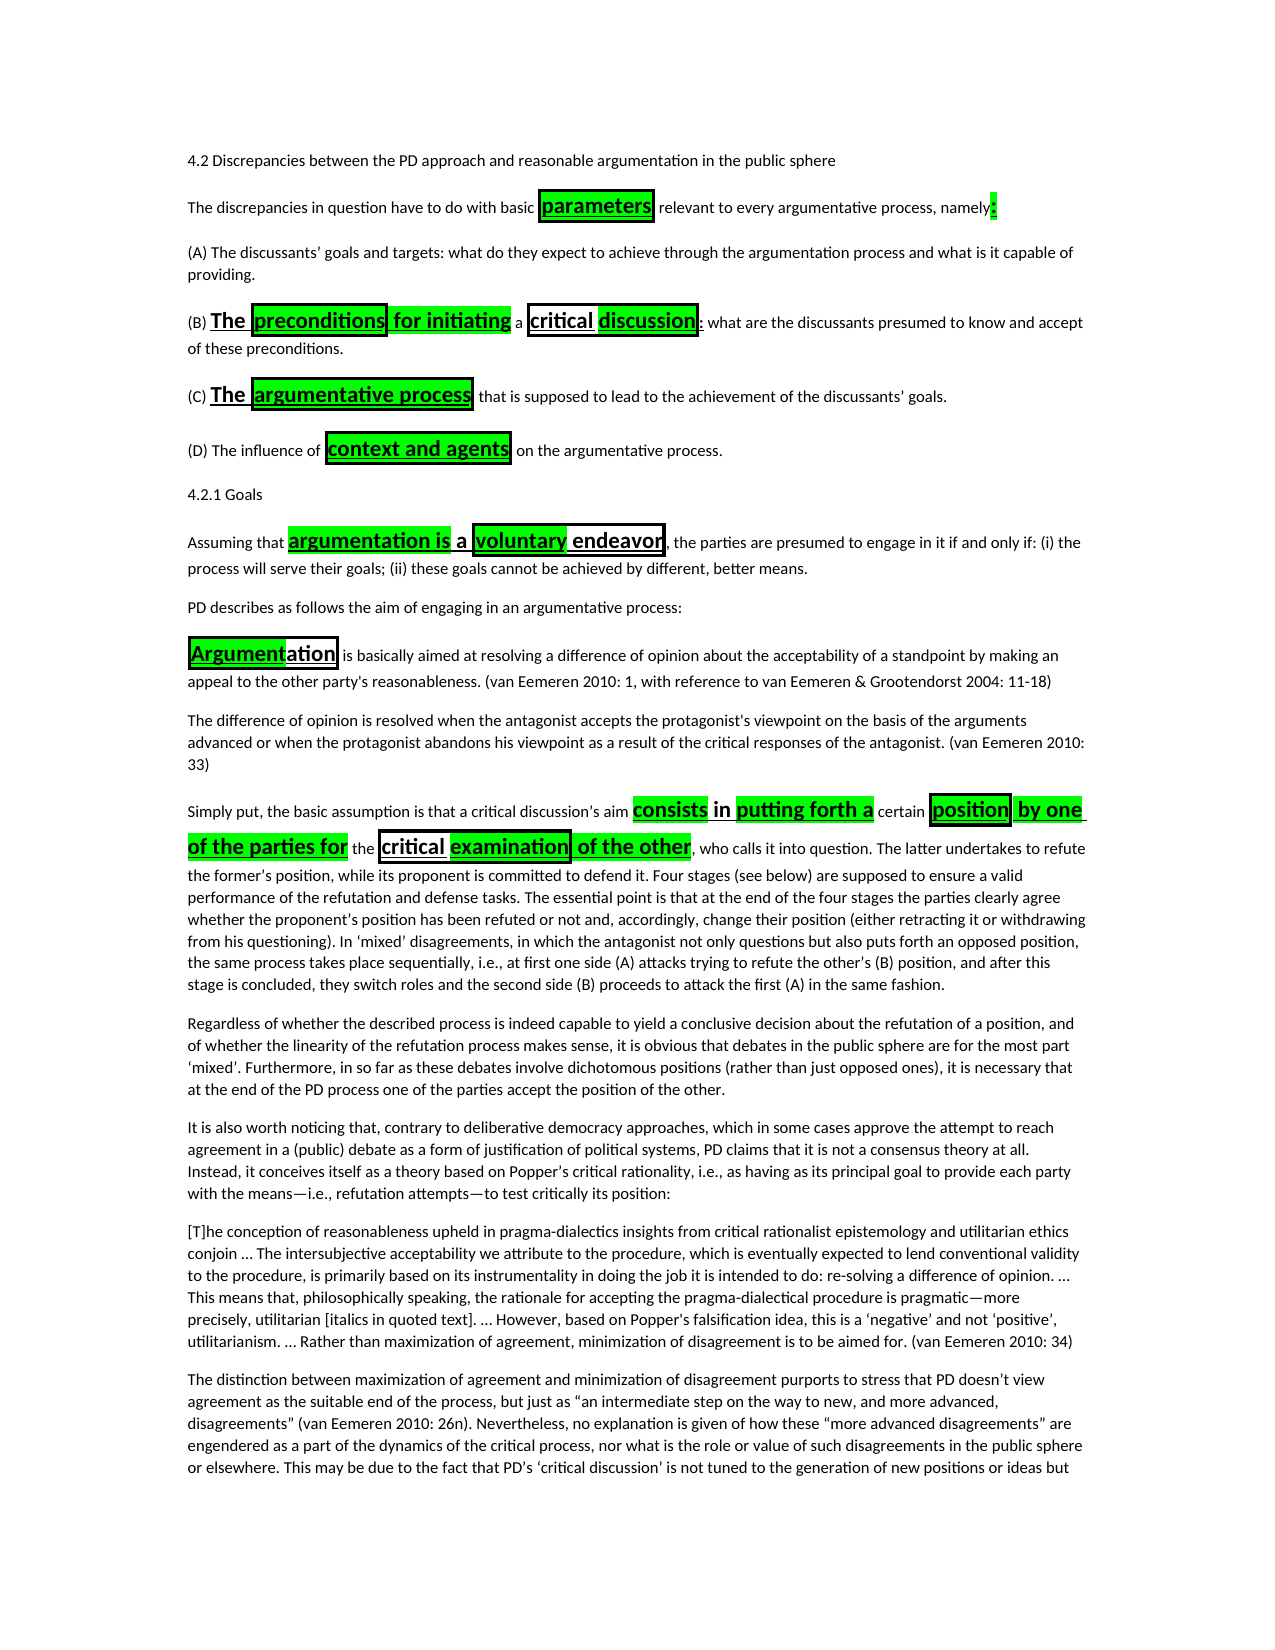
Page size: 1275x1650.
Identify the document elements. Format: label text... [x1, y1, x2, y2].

text Assuming that argumentation is a voluntary endeavor, the parties are presumed to engage in it if and only if: (i) the process will serve their goals; (ii) these goals cannot be achieved by different, better means. [187, 523, 1087, 579]
text [T]he conception of reasonableness upheld in pragma-dialectics insights from critical rationalist epistemology and utilitarian ethics conjoin … The intersubjective acceptability we attribute to the procedure, which is eventually expected to lend conventional validity to the procedure, is primarily based on its instrumentality in doing the job it is intended to do: re-solving a difference of opinion. … This means that, philosophically speaking, the rationale for accepting the pragma-dialectical procedure is pragmatic—more precisely, utilitarian [italics in quoted text]. … However, based on Popper's falsification idea, this is a ‘negative’ and not ‘positive’, utilitarianism. … Rather than maximization of agreement, minimization of disagreement is to be aimed for. (van Eemeren 2010: 34) [187, 1221, 1087, 1351]
text 4.2 Discrepancies between the PD approach and reasonable argumentation in the public sphere [187, 150, 1087, 170]
text (B) The preconditions for initiating a critical discussion: what are the discussants presumed to know and accept of these preconditions. [187, 303, 1087, 359]
text 4.2.1 Goals [187, 484, 1087, 504]
text (D) The influence of context and agents on the argumentative process. [187, 431, 325, 465]
text (C) The argumentative process that is supposed to lead to the achievement of the discussants’ goals. [474, 377, 1087, 411]
text It is also worth noticing that, contrary to deliberative democracy approaches, which in some cases approve the attempt to reach agreement in a (public) debate as a form of justification of political systems, PD claims that it is not a consensus theory at all. Instead, it conceives itself as a theory based on Popper’s critical rationality, i.e., as having as its principal goal to provide each party with the means—i.e., refutation attempts—to test critically its position: [187, 1117, 1087, 1203]
text Regardless of whether the described process is indeed capable to yield a conclusive decision about the refutation of a position, and of whether the linearity of the refutation process makes sense, it is obvious that debates in the public sphere are for the most part ‘mixed’. Furthermore, in so far as these debates involve dichotomous positions (rather than just opposed ones), it is necessary that at the end of the PD process one of the parties accept the position of the other. [187, 1013, 1087, 1099]
text (A) The discussants’ goals and targets: what do they expect to achieve through the argumentation process and what is it capable of providing. [187, 242, 1087, 284]
text PD describes as follows the aim of engaging in an argumentative process: [187, 597, 1087, 617]
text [187, 1369, 1087, 1477]
text The difference of opinion is resolved when the antagonist accepts the protagonist's viewpoint on the basis of the arguments advanced or when the protagonist abandons his viewpoint as a result of the critical responses of the antagonist. (van Eemeren 2010: 33) [187, 710, 1087, 774]
text The discrepancies in question have to do with basic parameters relevant to every argumentative process, namely: [187, 188, 654, 223]
text Argumentation is basically aimed at resolving a difference of opinion about the acceptability of a standpoint by making an appeal to the other party's reasonableness. (van Eemeren 2010: 1, with reference to van Eemeren & Grootendorst 2004: 11-18) [187, 636, 1087, 692]
text Simply put, the basic assumption is that a critical discussion’s aim consists in putting forth a certain position by one of the parties for the critical examination of the other, who calls it into question. The latter undertakes to refute the former’s position, while its proponent is committed to defend it. Four stages (see below) are supposed to ensure a valid performance of the refutation and defense tasks. The essential point is that at the end of the four stages the parties clearly agree whether the proponent’s position has been refuted or not and, accordingly, change their position (either retracting it or withdrawing from his questioning). In ‘mixed’ disagreements, in which the antagonist not only questions but also puts forth an opposed position, the same process takes place sequentially, i.e., at first one side (A) attacks trying to refute the other’s (B) position, and after this stage is concluded, they switch roles and the second side (B) proceeds to attack the first (A) in the same fashion. [187, 792, 1087, 995]
text The discrepancies in question have to do with basic parameters relevant to every argumentative process, namely: [655, 188, 1087, 223]
text (D) The influence of context and agents on the argumentative process. [512, 431, 1087, 465]
